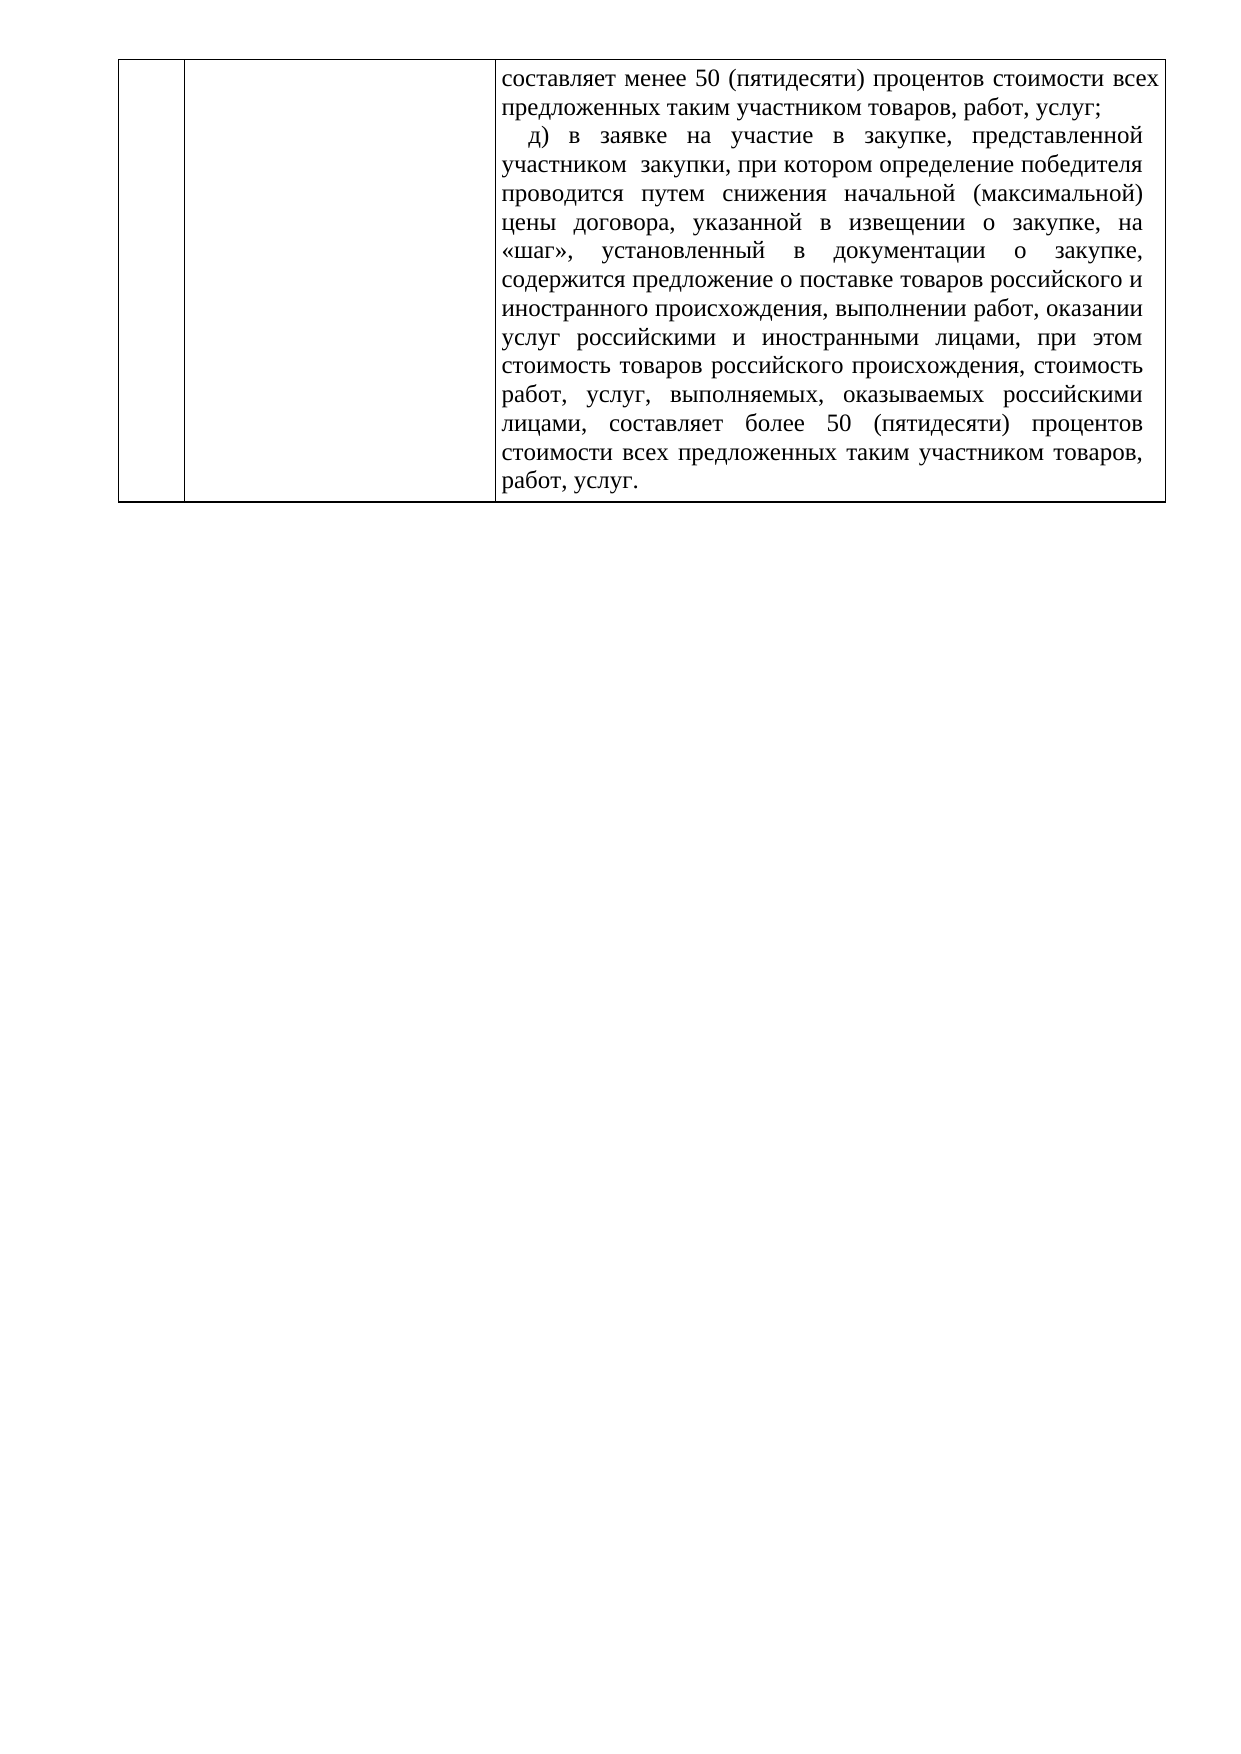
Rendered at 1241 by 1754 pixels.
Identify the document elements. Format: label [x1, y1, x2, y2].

table_cell [185, 60, 495, 501]
table_cell [119, 60, 184, 501]
table_cell [496, 60, 1165, 501]
